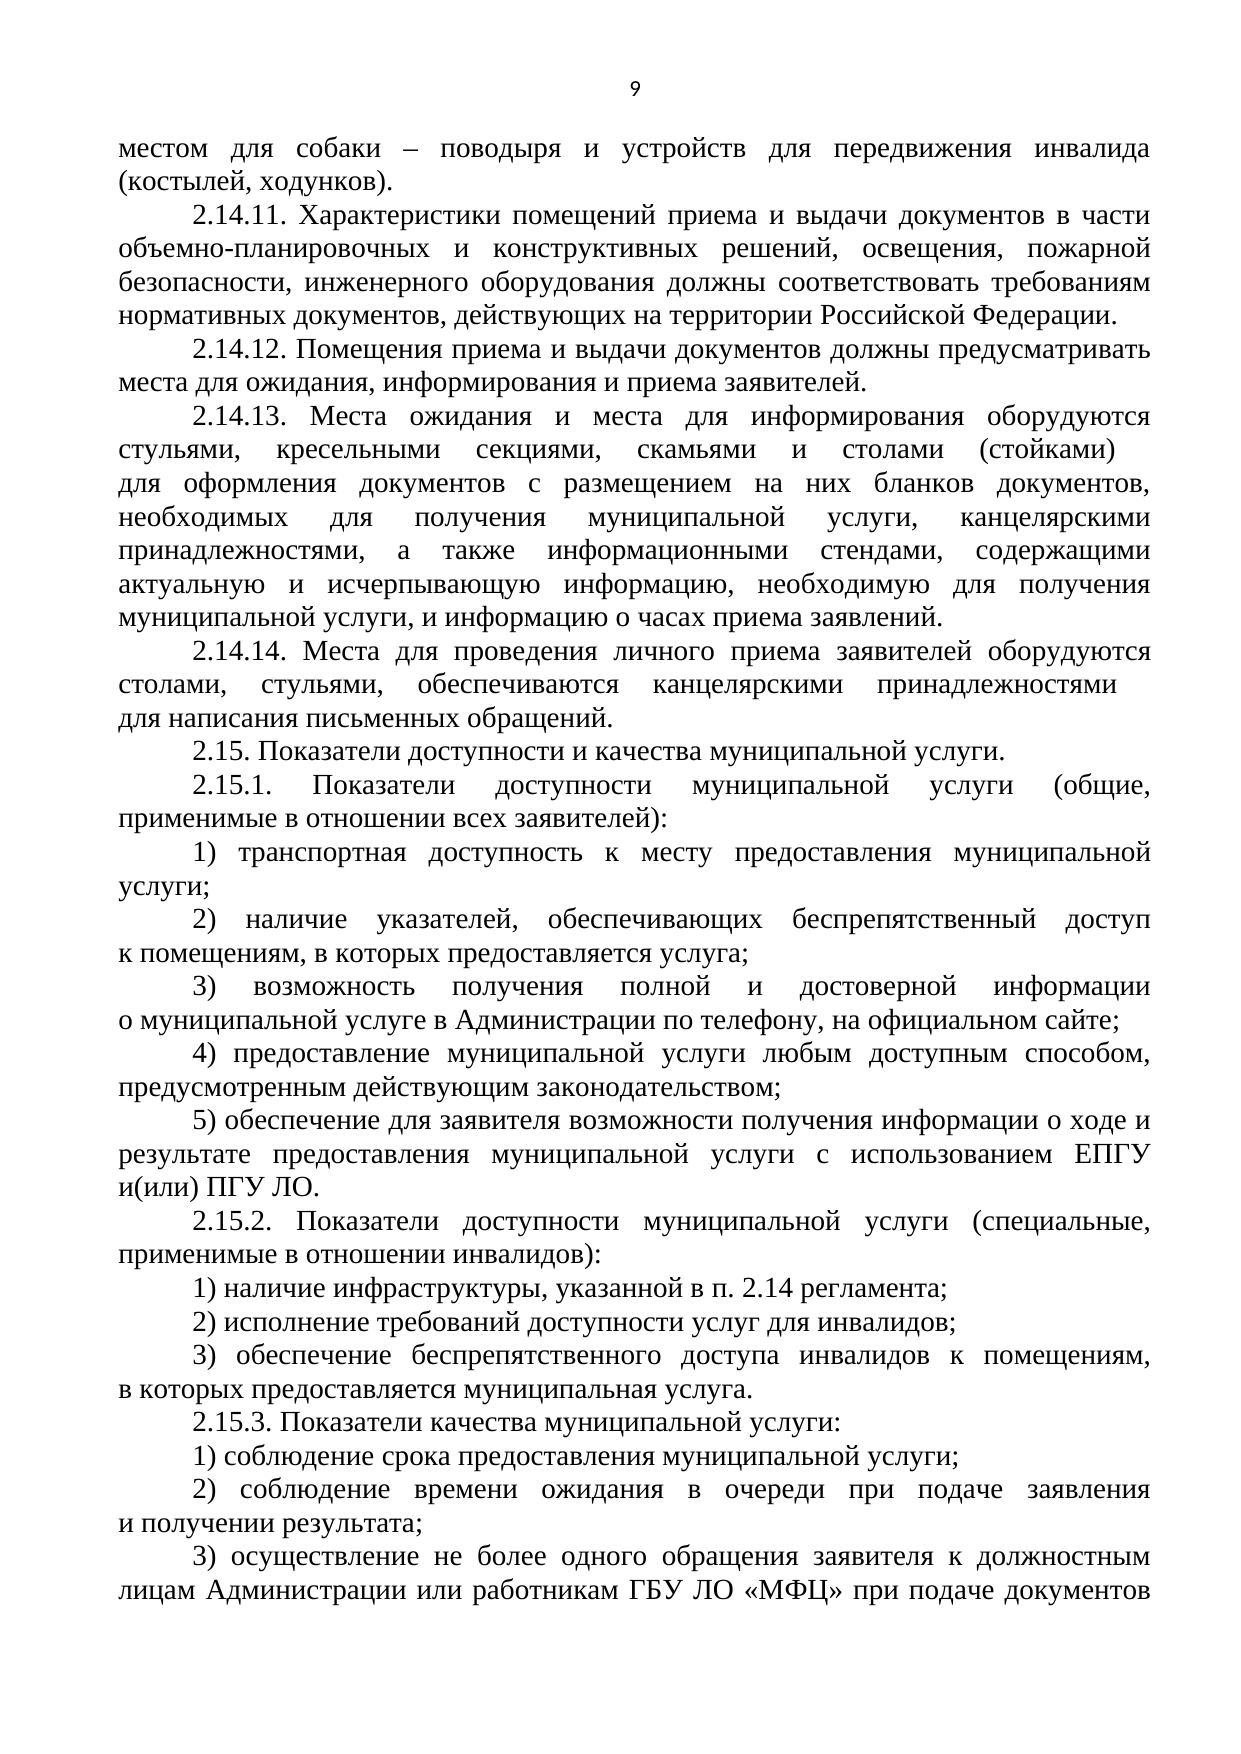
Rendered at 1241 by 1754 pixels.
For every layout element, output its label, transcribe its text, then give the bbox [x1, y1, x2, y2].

text 1) наличие инфраструктуры, указанной в п. 2.14 регламента; [118, 1270, 1152, 1304]
text 1) соблюдение срока предоставления муниципальной услуги; [118, 1438, 1152, 1471]
text 2.15. Показатели доступности и качества муниципальной услуги. [118, 733, 1152, 767]
text 3) обеспечение беспрепятственного доступа инвалидов к помещениям, в которых предоставляется муниципальная услуга. [118, 1337, 1152, 1404]
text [118, 1538, 1152, 1606]
text 2) наличие указателей, обеспечивающих беспрепятственный доступ к помещениям, в которых предоставляется услуга; [118, 901, 1152, 968]
text 1) транспортная доступность к месту предоставления муниципальной услуги; [118, 834, 1152, 901]
text 2.14.14. Места для проведения личного приема заявителей оборудуются столами, стульями, обеспечиваются канцелярскими принадлежностями для написания письменных обращений. [118, 633, 1152, 733]
text 5) обеспечение для заявителя возможности получения информации о ходе и результате предоставления муниципальной услуги с использованием ЕПГУ и(или) ПГУ ЛО. [118, 1102, 1152, 1203]
text 2.14.13. Места ожидания и места для информирования оборудуются стульями, кресельными секциями, скамьями и столами (стойками) для оформления документов с размещением на них бланков документов, необходимых для получения муниципальной услуги, канцелярскими принадлежностями, а также информационными стендами, содержащими актуальную и исчерпывающую информацию, необходимую для получения муниципальной услуги, и информацию о часах приема заявлений. [118, 398, 1152, 633]
text 2.15.3. Показатели качества муниципальной услуги: [118, 1404, 1152, 1438]
text 2) исполнение требований доступности услуг для инвалидов; [118, 1304, 1152, 1337]
text 3) возможность получения полной и достоверной информации о муниципальной услуге в Администрации по телефону, на официальном сайте; [118, 968, 1152, 1035]
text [118, 130, 1152, 197]
text 2.15.1. Показатели доступности муниципальной услуги (общие, применимые в отношении всех заявителей): [118, 767, 1152, 834]
text 2) соблюдение времени ожидания в очереди при подаче заявления и получении результата; [118, 1471, 1152, 1538]
text 4) предоставление муниципальной услуги любым доступным способом, предусмотренным действующим законодательством; [118, 1035, 1152, 1102]
text 2.14.11. Характеристики помещений приема и выдачи документов в части объемно-планировочных и конструктивных решений, освещения, пожарной безопасности, инженерного оборудования должны соответствовать требованиям нормативных документов, действующих на территории Российской Федерации. [118, 197, 1152, 331]
text 2.14.12. Помещения приема и выдачи документов должны предусматривать места для ожидания, информирования и приема заявителей. [118, 331, 1152, 398]
text 2.15.2. Показатели доступности муниципальной услуги (специальные, применимые в отношении инвалидов): [118, 1203, 1152, 1270]
